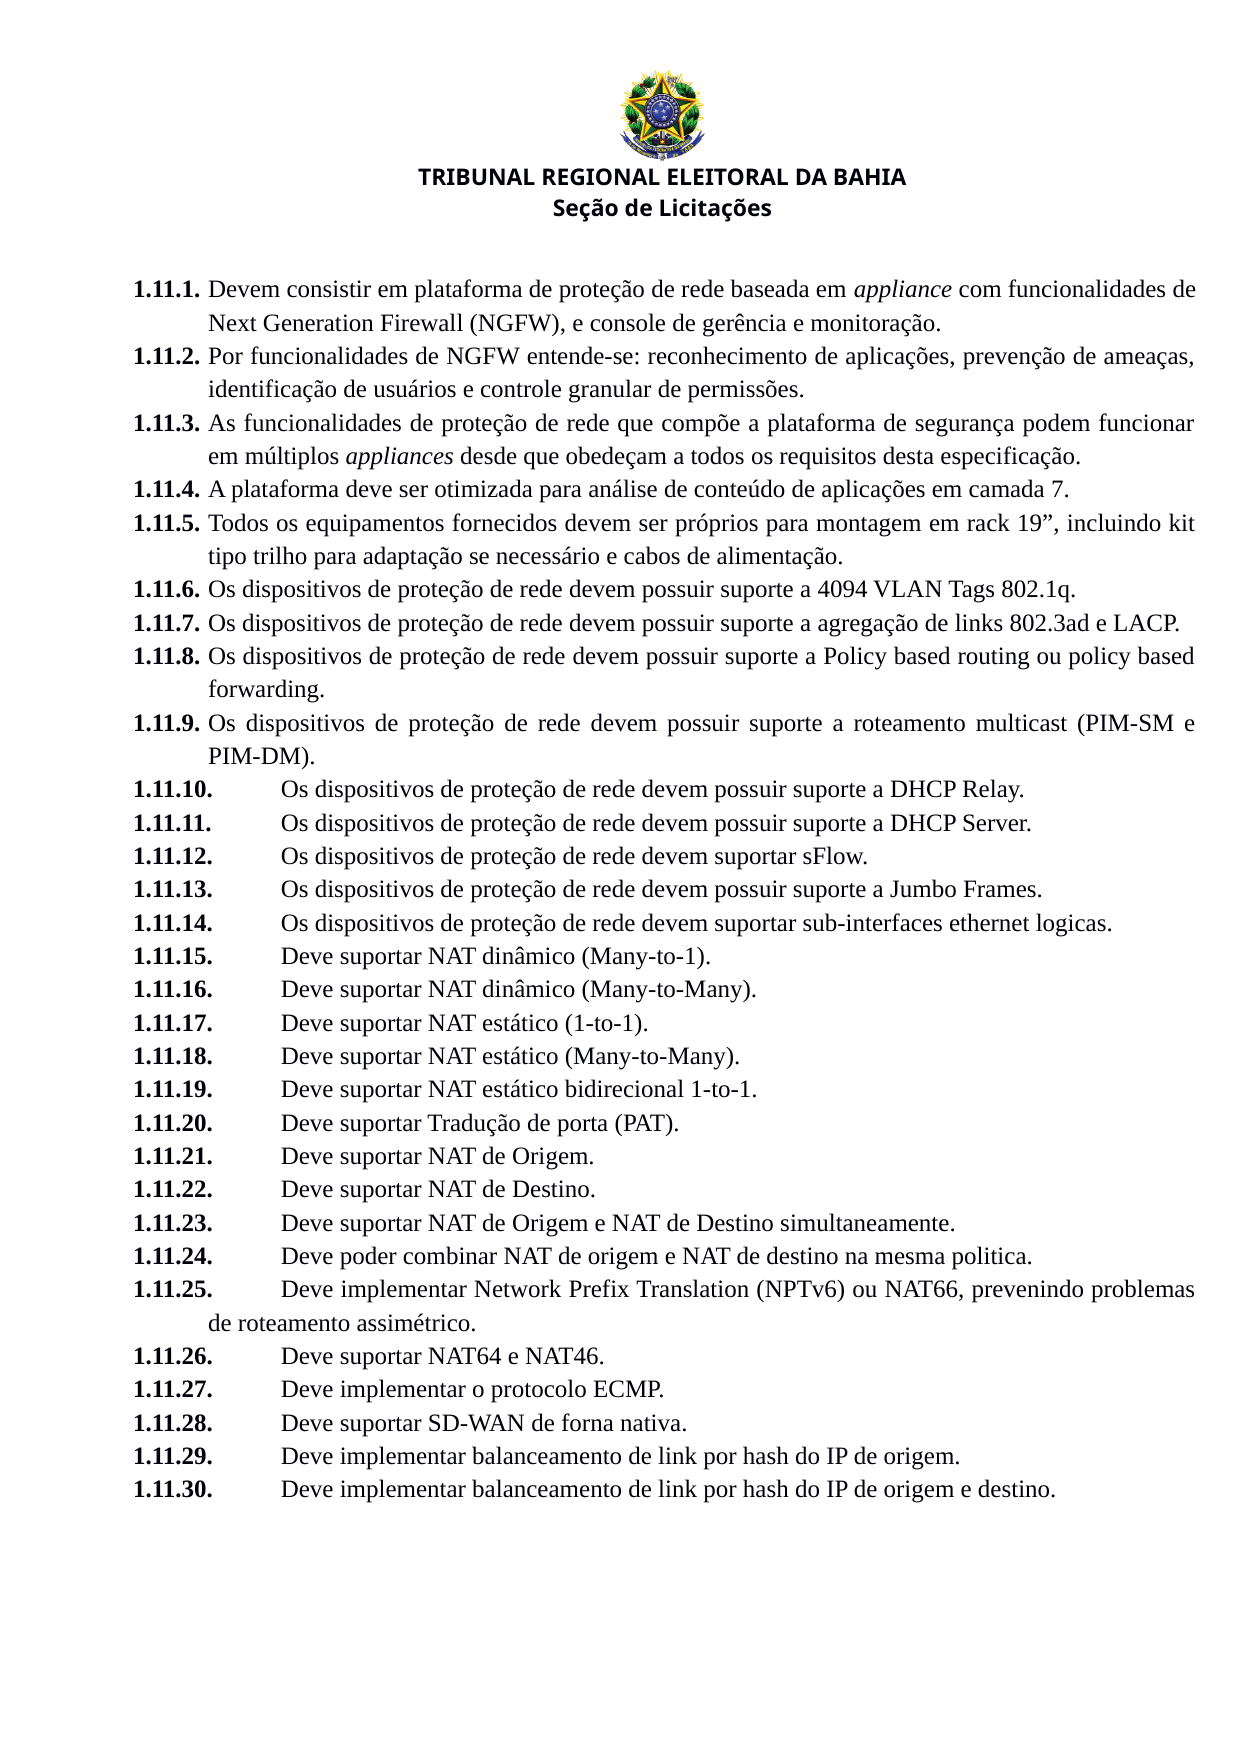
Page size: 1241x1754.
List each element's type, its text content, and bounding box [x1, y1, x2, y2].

list Deve poder combinar NAT de origem e NAT de destino na mesma politica. [133, 1238, 1196, 1271]
list Deve suportar NAT dinâmico (Many-to-1). [133, 938, 1196, 971]
list Por funcionalidades de NGFW entende-se: reconhecimento de aplicações, prevenção de ameaças, identificação de usuários e controle granular de permissões. [133, 338, 1196, 404]
list Os dispositivos de proteção de rede devem possuir suporte a Jumbo Frames. [133, 871, 1196, 904]
list Os dispositivos de proteção de rede devem suportar sFlow. [133, 838, 1196, 871]
list As funcionalidades de proteção de rede que compõe a plataforma de segurança podem funcionar em múltiplos appliances desde que obedeçam a todos os requisitos desta especificação. [133, 404, 1196, 471]
list Os dispositivos de proteção de rede devem suportar sub-interfaces ethernet logicas. [133, 904, 1196, 938]
list Deve suportar NAT estático bidirecional 1-to-1. [133, 1071, 1196, 1104]
list Os dispositivos de proteção de rede devem possuir suporte a DHCP Server. [133, 804, 1196, 838]
list Os dispositivos de proteção de rede devem possuir suporte a Policy based routing ou policy based forwarding. [133, 638, 1196, 704]
list A plataforma deve ser otimizada para análise de conteúdo de aplicações em camada 7. [133, 471, 1196, 504]
list Os dispositivos de proteção de rede devem possuir suporte a roteamento multicast (PIM-SM e PIM-DM). [133, 704, 1196, 771]
list Deve suportar Tradução de porta (PAT). [133, 1104, 1196, 1138]
list Deve suportar NAT estático (1-to-1). [133, 1004, 1196, 1038]
list Deve suportar NAT estático (Many-to-Many). [133, 1038, 1196, 1071]
list Deve suportar NAT de Destino. [133, 1171, 1196, 1204]
list Deve suportar NAT de Origem e NAT de Destino simultaneamente. [133, 1204, 1196, 1238]
list Deve implementar balanceamento de link por hash do IP de origem. [133, 1438, 1196, 1471]
list Deve suportar SD-WAN de forna nativa. [133, 1404, 1196, 1438]
list Deve implementar balanceamento de link por hash do IP de origem e destino. [133, 1471, 1196, 1504]
list Os dispositivos de proteção de rede devem possuir suporte a agregação de links 802.3ad e LACP. [133, 604, 1196, 638]
list Deve suportar NAT64 e NAT46. [133, 1338, 1196, 1371]
list Deve implementar Network Prefix Translation (NPTv6) ou NAT66, prevenindo problemas de roteamento assimétrico. [133, 1271, 1196, 1338]
list Deve implementar o protocolo ECMP. [133, 1371, 1196, 1404]
list Os dispositivos de proteção de rede devem possuir suporte a 4094 VLAN Tags 802.1q. [133, 571, 1196, 604]
list Os dispositivos de proteção de rede devem possuir suporte a DHCP Relay. [133, 771, 1196, 804]
list Devem consistir em plataforma de proteção de rede baseada em appliance com funcionalidades de Next Generation Firewall (NGFW), e console de gerência e monitoração. [133, 271, 1196, 338]
list Deve suportar NAT de Origem. [133, 1138, 1196, 1171]
list Todos os equipamentos fornecidos devem ser próprios para montagem em rack 19”, incluindo kit tipo trilho para adaptação se necessário e cabos de alimentação. [133, 504, 1196, 571]
list Deve suportar NAT dinâmico (Many-to-Many). [133, 971, 1196, 1004]
